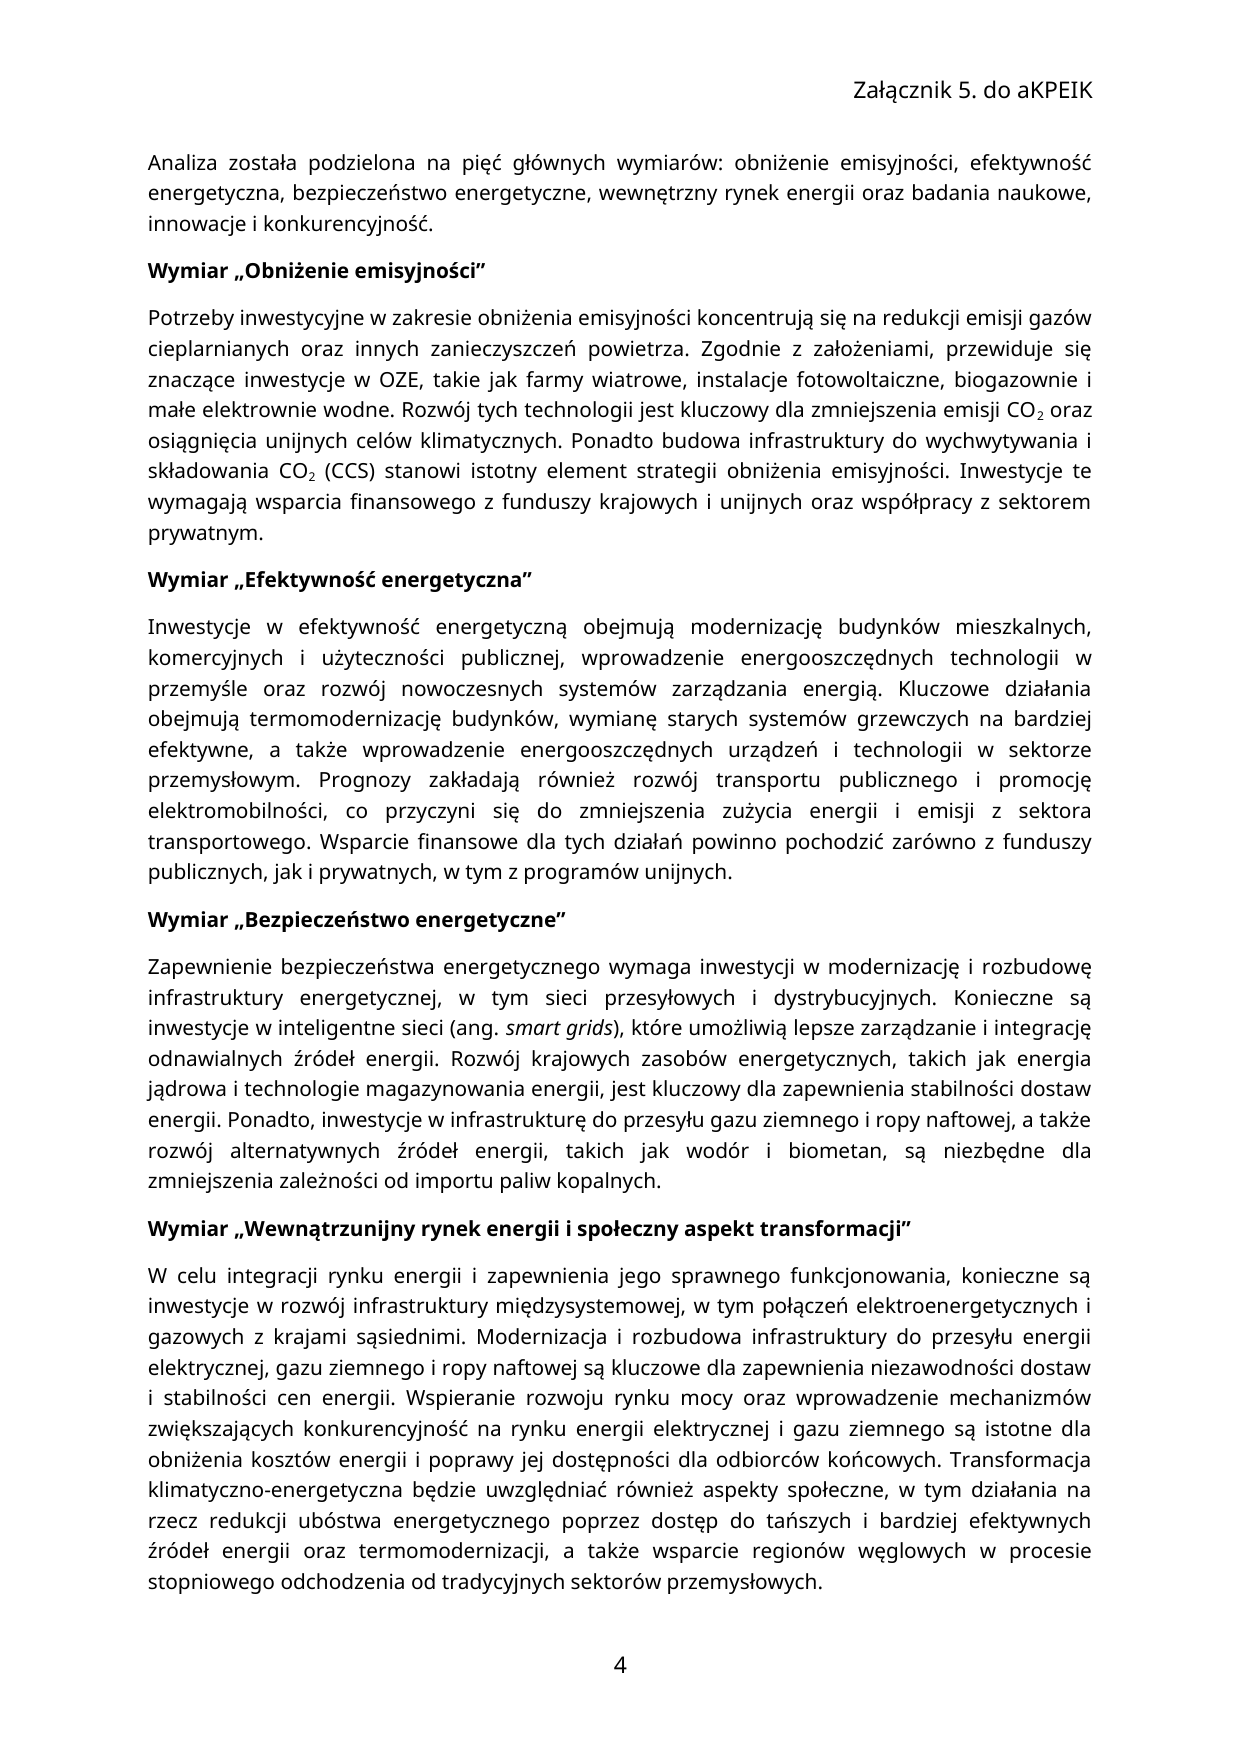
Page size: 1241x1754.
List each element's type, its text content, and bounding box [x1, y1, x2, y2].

text Analiza została podzielona na pięć głównych wymiarów: obniżenie emisyjności, efektywność energetyczna, bezpieczeństwo energetyczne, wewnętrzny rynek energii oraz badania naukowe, innowacje i konkurencyjność. [148, 148, 1093, 237]
text W celu integracji rynku energii i zapewnienia jego sprawnego funkcjonowania, konieczne są inwestycje w rozwój infrastruktury międzysystemowej, w tym połączeń elektroenergetycznych i gazowych z krajami sąsiednimi. Modernizacja i rozbudowa infrastruktury do przesyłu energii elektrycznej, gazu ziemnego i ropy naftowej są kluczowe dla zapewnienia niezawodności dostaw i stabilności cen energii. Wspieranie rozwoju rynku mocy oraz wprowadzenie mechanizmów zwiększających konkurencyjność na rynku energii elektrycznej i gazu ziemnego są istotne dla obniżenia kosztów energii i poprawy jej dostępności dla odbiorców końcowych. Transformacja klimatyczno-energetyczna będzie uwzględniać również aspekty społeczne, w tym działania na rzecz redukcji ubóstwa energetycznego poprzez dostęp do tańszych i bardziej efektywnych źródeł energii oraz termomodernizacji, a także wsparcie regionów węglowych w procesie stopniowego odchodzenia od tradycyjnych sektorów przemysłowych. [148, 1261, 1093, 1596]
text Wymiar „Wewnątrzunijny rynek energii i społeczny aspekt transformacji” [148, 1214, 1093, 1242]
text Inwestycje w efektywność energetyczną obejmują modernizację budynków mieszkalnych, komercyjnych i użyteczności publicznej, wprowadzenie energooszczędnych technologii w przemyśle oraz rozwój nowoczesnych systemów zarządzania energią. Kluczowe działania obejmują termomodernizację budynków, wymianę starych systemów grzewczych na bardziej efektywne, a także wprowadzenie energooszczędnych urządzeń i technologii w sektorze przemysłowym. Prognozy zakładają również rozwój transportu publicznego i promocję elektromobilności, co przyczyni się do zmniejszenia zużycia energii i emisji z sektora transportowego. Wsparcie finansowe dla tych działań powinno pochodzić zarówno z funduszy publicznych, jak i prywatnych, w tym z programów unijnych. [148, 612, 1093, 886]
text Wymiar „Obniżenie emisyjności” [148, 256, 1093, 284]
text Wymiar „Efektywność energetyczna” [148, 565, 1093, 593]
text Potrzeby inwestycyjne w zakresie obniżenia emisyjności koncentrują się na redukcji emisji gazów cieplarnianych oraz innych zanieczyszczeń powietrza. Zgodnie z założeniami, przewiduje się znaczące inwestycje w OZE, takie jak farmy wiatrowe, instalacje fotowoltaiczne, biogazownie i małe elektrownie wodne. Rozwój tych technologii jest kluczowy dla zmniejszenia emisji CO2 oraz osiągnięcia unijnych celów klimatycznych. Ponadto budowa infrastruktury do wychwytywania i składowania CO2 (CCS) stanowi istotny element strategii obniżenia emisyjności. Inwestycje te wymagają wsparcia finansowego z funduszy krajowych i unijnych oraz współpracy z sektorem prywatnym. [148, 303, 1093, 546]
text Zapewnienie bezpieczeństwa energetycznego wymaga inwestycji w modernizację i rozbudowę infrastruktury energetycznej, w tym sieci przesyłowych i dystrybucyjnych. Konieczne są inwestycje w inteligentne sieci (ang. smart grids), które umożliwią lepsze zarządzanie i integrację odnawialnych źródeł energii. Rozwój krajowych zasobów energetycznych, takich jak energia jądrowa i technologie magazynowania energii, jest kluczowy dla zapewnienia stabilności dostaw energii. Ponadto, inwestycje w infrastrukturę do przesyłu gazu ziemnego i ropy naftowej, a także rozwój alternatywnych źródeł energii, takich jak wodór i biometan, są niezbędne dla zmniejszenia zależności od importu paliw kopalnych. [148, 952, 1093, 1195]
text Wymiar „Bezpieczeństwo energetyczne” [148, 905, 1093, 933]
